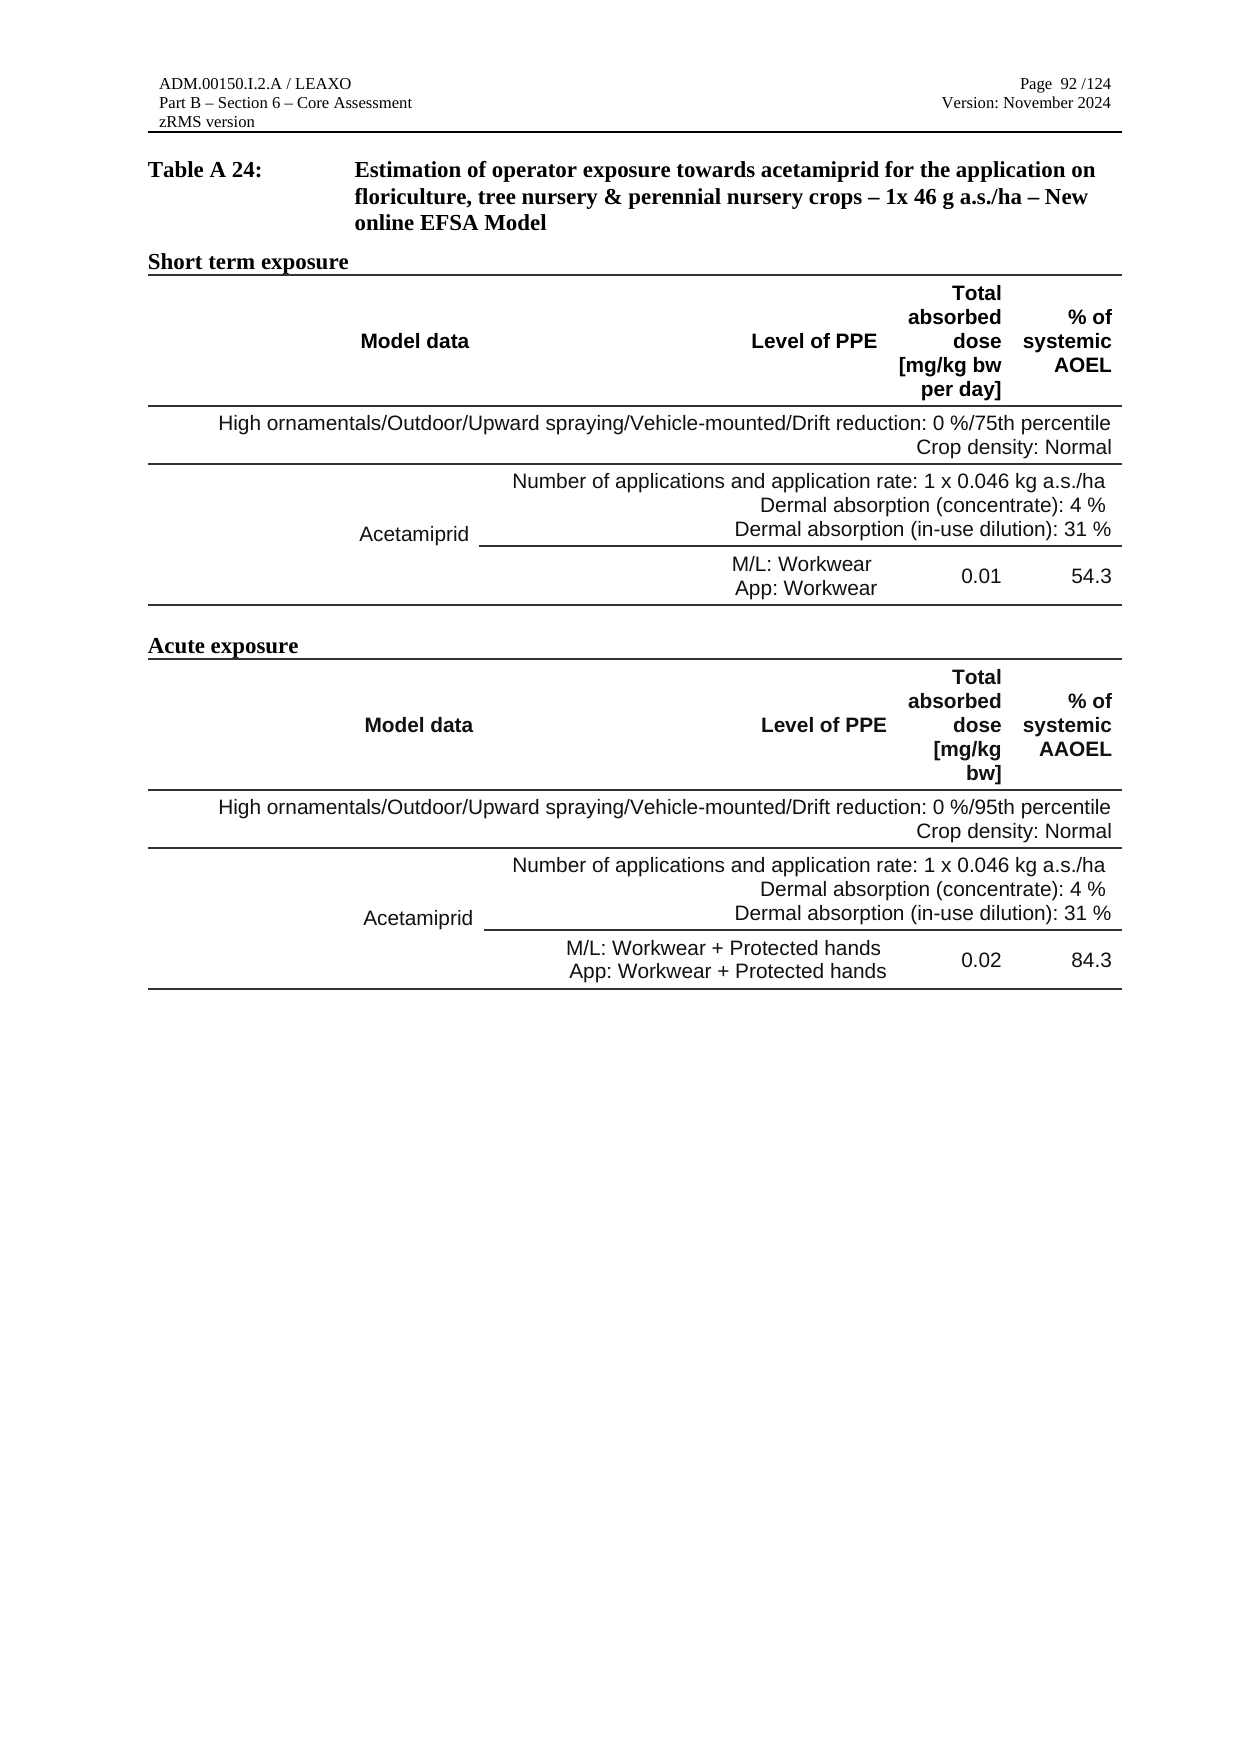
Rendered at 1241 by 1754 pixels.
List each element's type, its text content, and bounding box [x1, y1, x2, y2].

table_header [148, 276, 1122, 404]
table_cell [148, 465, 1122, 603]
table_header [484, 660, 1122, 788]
text Short term exposure [148, 248, 1122, 274]
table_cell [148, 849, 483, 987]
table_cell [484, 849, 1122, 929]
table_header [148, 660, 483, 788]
text Acute exposure [148, 632, 1122, 658]
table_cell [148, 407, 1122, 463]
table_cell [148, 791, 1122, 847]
text Table A 24: Estimation of operator exposure towards acetamiprid for the application on floriculture, tree nursery & perennial nursery crops – 1x 46 g a.s./ha – New online EFSA Model [148, 156, 1122, 236]
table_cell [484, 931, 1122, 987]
